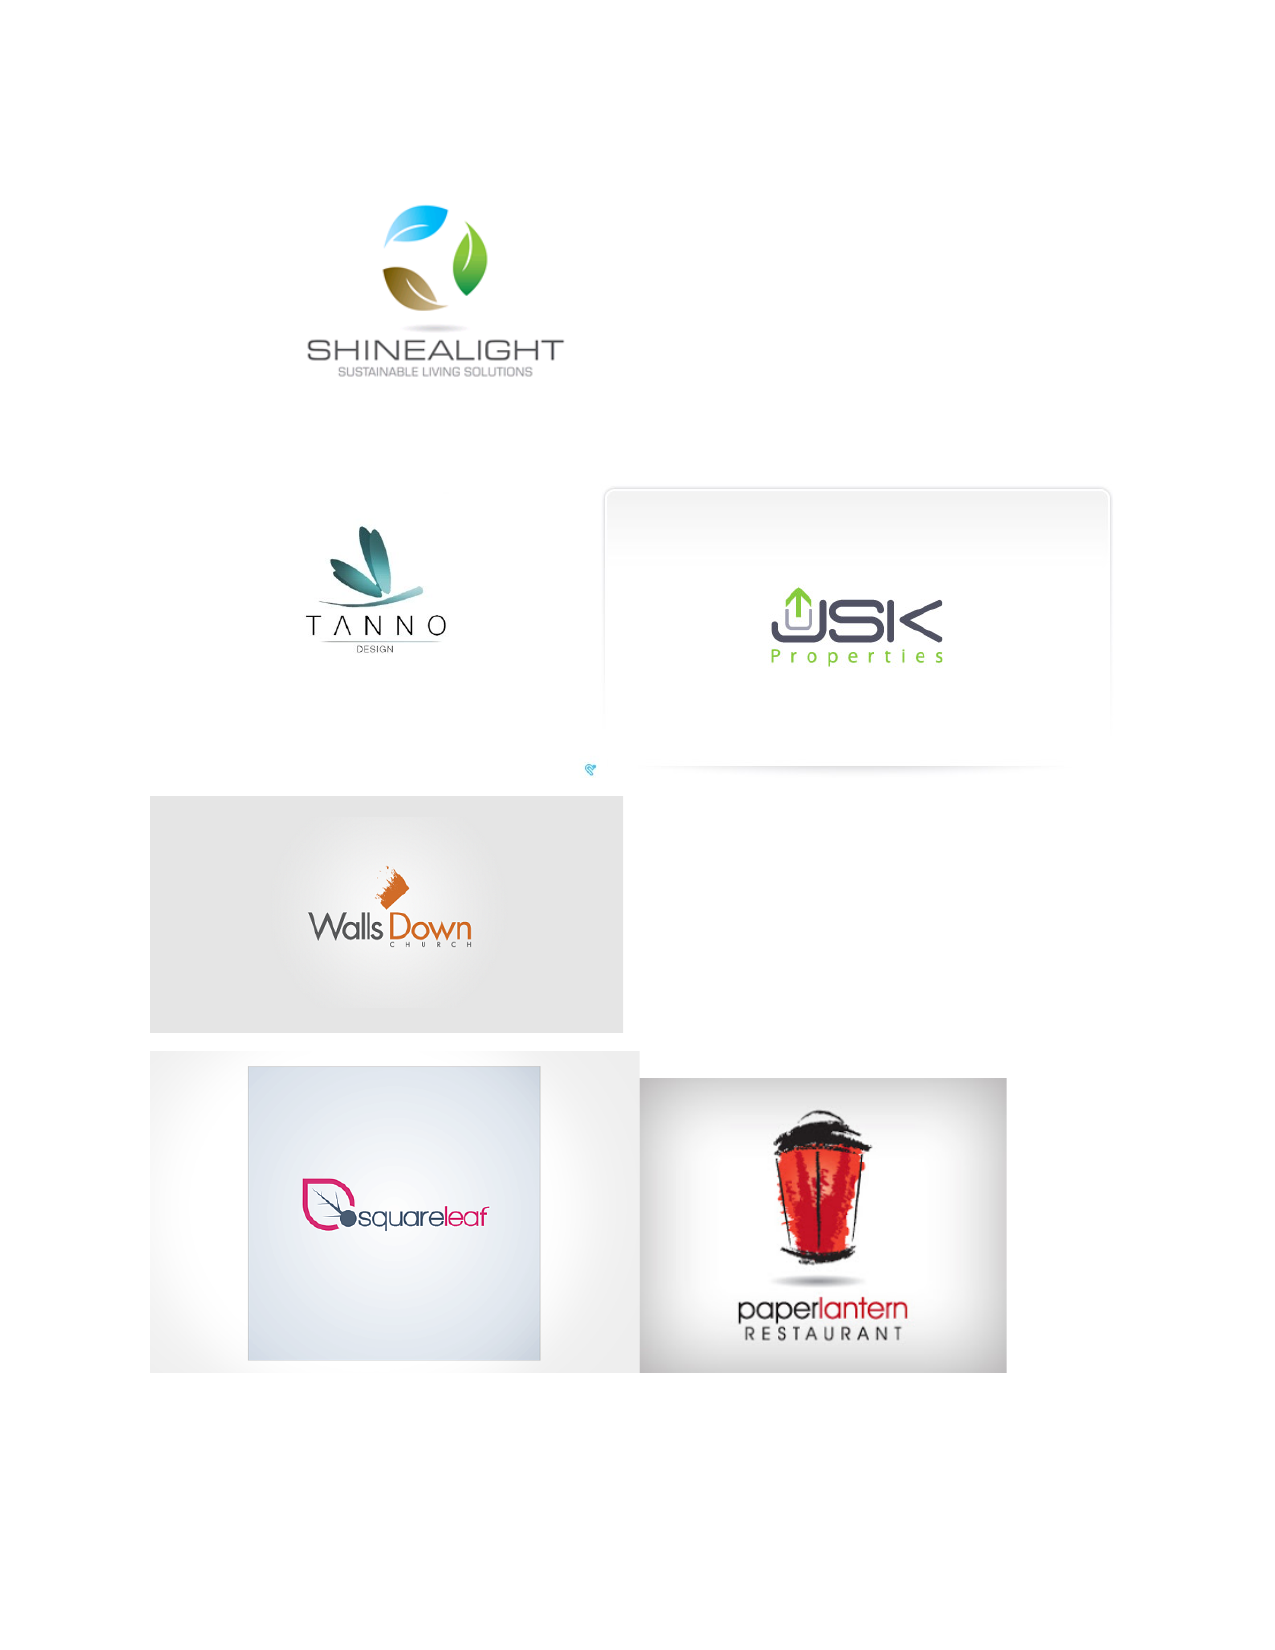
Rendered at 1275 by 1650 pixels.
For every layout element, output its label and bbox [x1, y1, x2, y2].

picture [150, 150, 726, 438]
picture [150, 796, 624, 1033]
picture [150, 439, 1114, 778]
picture [150, 1051, 1007, 1373]
